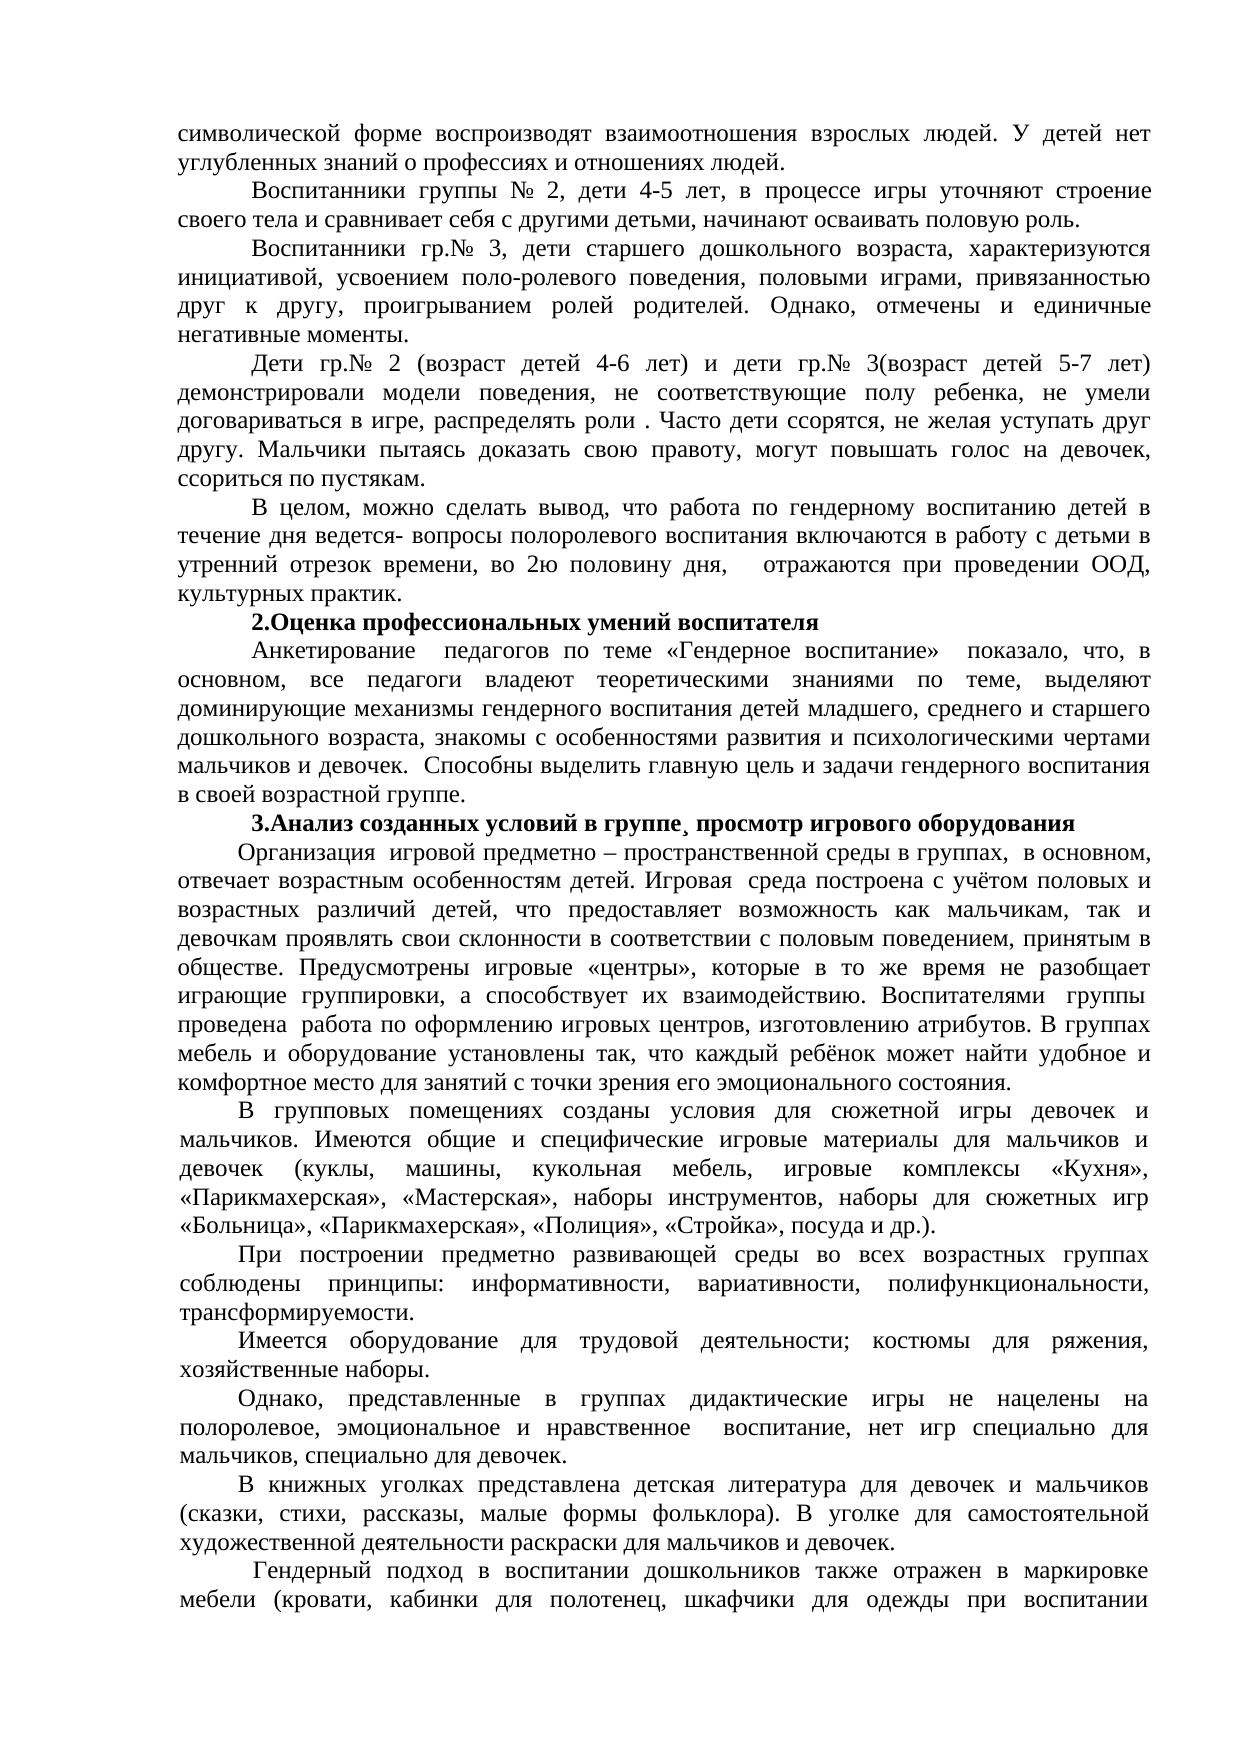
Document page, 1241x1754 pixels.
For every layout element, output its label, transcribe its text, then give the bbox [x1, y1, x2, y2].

text Имеется оборудование для трудовой деятельности; костюмы для ряжения, хозяйственные наборы. [179, 1326, 1149, 1383]
text 3.Анализ созданных условий в группе¸ просмотр игрового оборудования [177, 808, 1152, 837]
text Дети гр.№ 2 (возраст детей 4-6 лет) и дети гр.№ 3(возраст детей 5-7 лет) демонстрировали модели поведения, не соответствующие полу ребенка, не умели договариваться в игре, распределять роли . Часто дети ссорятся, не желая уступать друг другу. Мальчики пытаясь доказать свою правоту, могут повышать голос на девочек, ссориться по пустякам. [177, 348, 1152, 492]
text Однако, представленные в группах дидактические игры не нацелены на полоролевое, эмоциональное и нравственное воспитание, нет игр специально для мальчиков, специально для девочек. [179, 1383, 1149, 1469]
text Организация игровой предметно – пространственной среды в группах, в основном, отвечает возрастным особенностям детей. Игровая среда построена с учётом половых и возрастных различий детей, что предоставляет возможность как мальчикам, так и девочкам проявлять свои склонности в соответствии с половым поведением, принятым в обществе. Предусмотрены игровые «центры», которые в то же время не разобщает играющие группировки, а способствует их взаимодействию. Воспитателями группы проведена работа по оформлению игровых центров, изготовлению атрибутов. В группах мебель и оборудование установлены так, что каждый ребёнок может найти удобное и комфортное место для занятий с точки зрения его эмоционального состояния. [177, 837, 1152, 1096]
text В книжных уголках представлена детская литература для девочек и мальчиков (сказки, стихи, рассказы, малые формы фольклора). В уголке для самостоятельной художественной деятельности раскраски для мальчиков и девочек. [179, 1469, 1149, 1556]
text Анкетирование педагогов по теме «Гендерное воспитание» показало, что, в основном, все педагоги владеют теоретическими знаниями по теме, выделяют доминирующие механизмы гендерного воспитания детей младшего, среднего и старшего дошкольного возраста, знакомы с особенностями развития и психологическими чертами мальчиков и девочек. Способны выделить главную цель и задачи гендерного воспитания в своей возрастной группе. [177, 636, 1152, 808]
text 2.Оценка профессиональных умений воспитателя [177, 607, 1152, 636]
text В целом, можно сделать вывод, что работа по гендерному воспитанию детей в течение дня ведется- вопросы полоролевого воспитания включаются в работу с детьми в утренний отрезок времени, во 2ю половину дня, отражаются при проведении ООД, культурных практик. [177, 492, 1152, 607]
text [179, 1556, 1149, 1613]
text Воспитанники гр.№ 3, дети старшего дошкольного возраста, характеризуются инициативой, усвоением поло-ролевого поведения, половыми играми, привязанностью друг к другу, проигрыванием ролей родителей. Однако, отмечены и единичные негативные моменты. [177, 233, 1152, 348]
text Воспитанники группы № 2, дети 4-5 лет, в процессе игры уточняют строение своего тела и сравнивает себя с другими детьми, начинают осваивать половую роль. [177, 176, 1152, 233]
text При построении предметно развивающей среды во всех возрастных группах соблюдены принципы: информативности, вариативности, полифункциональности, трансформируемости. [179, 1239, 1149, 1326]
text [177, 118, 1152, 176]
text В групповых помещениях созданы условия для сюжетной игры девочек и мальчиков. Имеются общие и специфические игровые материалы для мальчиков и девочек (куклы, машины, кукольная мебель, игровые комплексы «Кухня», «Парикмахерская», «Мастерская», наборы инструментов, наборы для сюжетных игр «Больница», «Парикмахерская», «Полиция», «Стройка», посуда и др.). [179, 1096, 1149, 1239]
